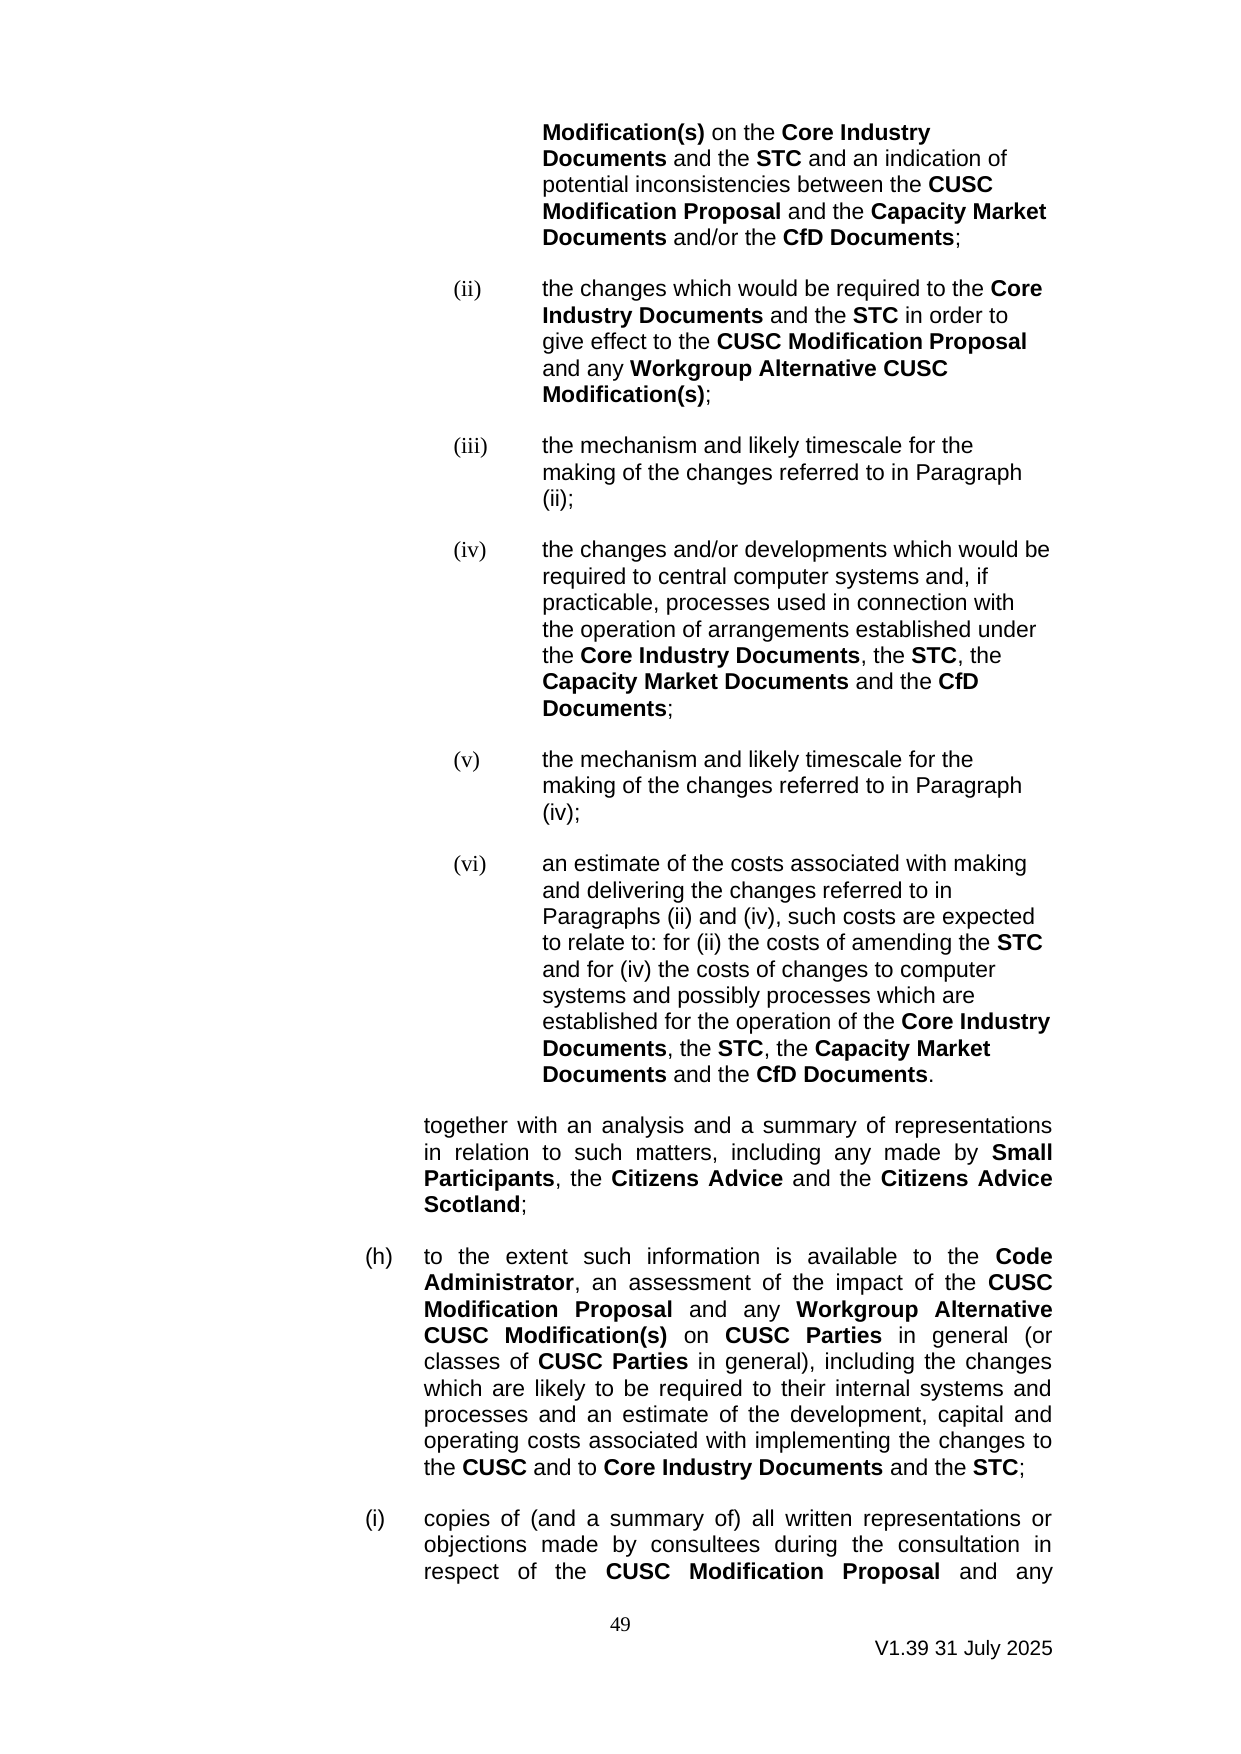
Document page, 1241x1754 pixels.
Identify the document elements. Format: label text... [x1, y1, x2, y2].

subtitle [365, 1505, 1053, 1584]
text together with an analysis a summary of representations in relation to such matters, including any made by Small Participants, the Citizens Advice the Citizens Advice Scotland; [424, 1112, 1053, 1218]
subtitle the mechanism and likely timescale for the making of the changes referred to in Paragraph (iv); [453, 746, 1053, 825]
subtitle the mechanism and likely timescale for the making of the changes referred to in Paragraph (ii); [453, 432, 1053, 511]
subtitle the changes which would be required to the Core Industry Documents and the STC in order to give effect to the CUSC Modification Proposal and any Workgroup Alternative CUSC Modification(s); [453, 275, 1053, 407]
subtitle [453, 118, 1053, 250]
subtitle to the extent such information is available to the Code Administrator, an assessment of the impact of the CUSC Modification Proposal and any Workgroup Alternative CUSC Modification(s) on CUSC Parties in general (or classes of CUSC Parties in general), including the changes which are likely to be required to their internal systems and processes and an estimate of the development, capital and operating costs associated with implementing the changes to the CUSC and to Core Industry Documents and the STC; [365, 1243, 1053, 1480]
subtitle the changes /or developments which would be required to central computer systems , if practicable, processes used in connection with the operation of arrangements established under the Core Industry Documents, the STC, the Capacity Market Documents the CfD Documents; [453, 536, 1053, 721]
subtitle an estimate of the costs associated with making delivering the changes referred to in Paragraphs (ii) (iv), such costs are expected to relate to: for (ii) the costs of amending the STC for (iv) the costs of changes to computer systems possibly processes which are established for the operation of the Core Industry Documents, the STC, the Capacity Market Documents the CfD Documents. [453, 850, 1053, 1087]
